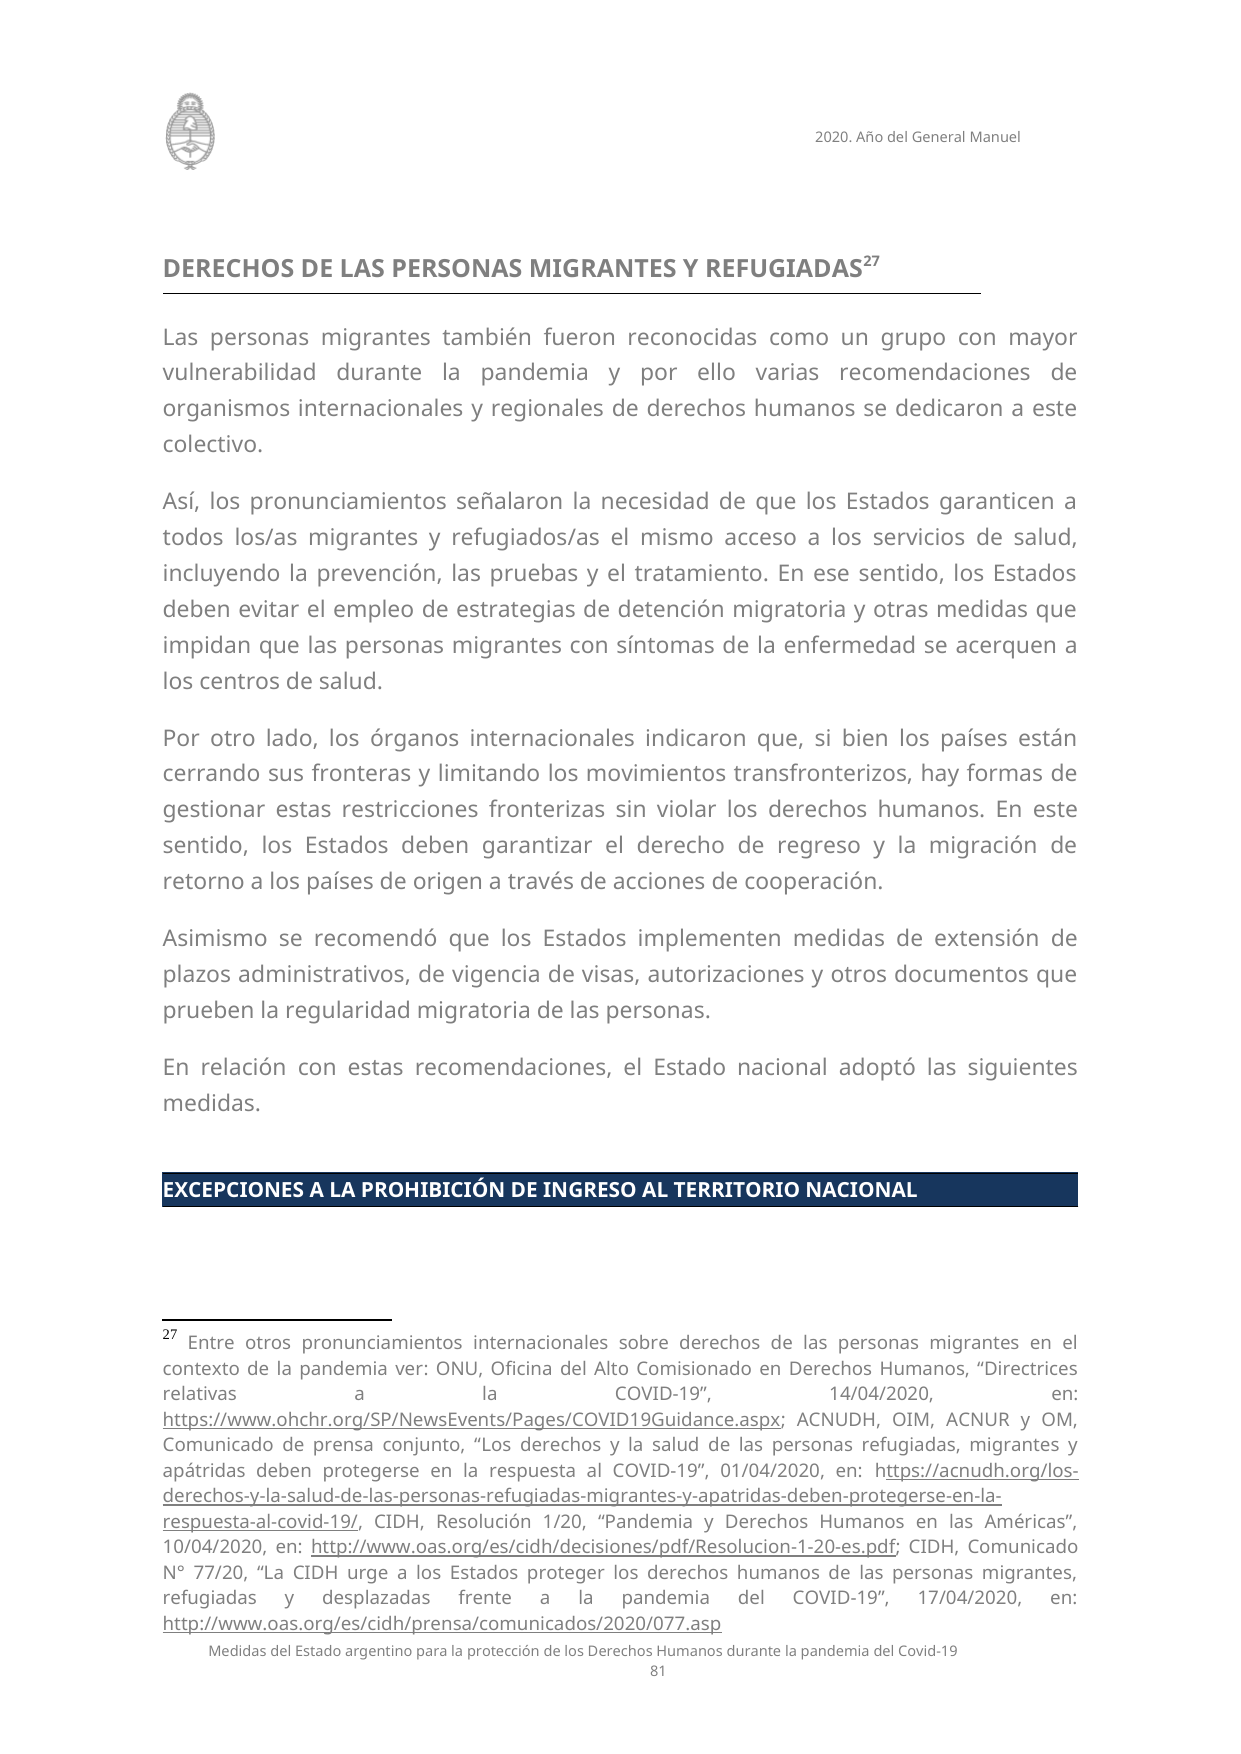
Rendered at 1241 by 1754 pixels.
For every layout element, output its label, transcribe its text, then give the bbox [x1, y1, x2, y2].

subtitle EXCEPCIONES A LA PROHIBICIÓN DE INGRESO AL TERRITORIO NACIONAL [162, 1174, 1078, 1207]
text Así, los pronunciamientos señalaron la necesidad de que los Estados garanticen a todos los/as migrantes y refugiados/as el mismo acceso a los servicios de salud, incluyendo la prevención, las pruebas y el tratamiento. En ese sentido, los Estados deben evitar el empleo de estrategias de detención migratoria y otras medidas que impidan que las personas migrantes con síntomas de la enfermedad se acerquen a los centros de salud. [162, 485, 1078, 696]
text Por otro lado, los órganos internacionales indicaron que, si bien los países están cerrando sus fronteras y limitando los movimientos transfronterizos, hay formas de gestionar estas restricciones fronterizas sin violar los derechos humanos. En este sentido, los Estados deben garantizar el derecho de regreso y la migración de retorno a los países de origen a través de acciones de cooperación. [162, 721, 1078, 896]
text DERECHOS DE LAS PERSONAS MIGRANTES Y REFUGIADAS [162, 251, 981, 294]
text Asimismo se recomendó que los Estados implementen medidas de extensión de plazos administrativos, de vigencia de visas, autorizaciones y otros documentos que prueben la regularidad migratoria de las personas. [162, 922, 1078, 1025]
text En relación con estas recomendaciones, el Estado nacional adoptó las siguientes medidas. [162, 1051, 1078, 1118]
text Las personas migrantes también fueron reconocidas como un grupo con mayor vulnerabilidad durante la pandemia y por ello varias recomendaciones de organismos internacionales y regionales de derechos humanos se dedicaron a este colectivo. [162, 320, 1078, 459]
picture [162, 88, 219, 173]
